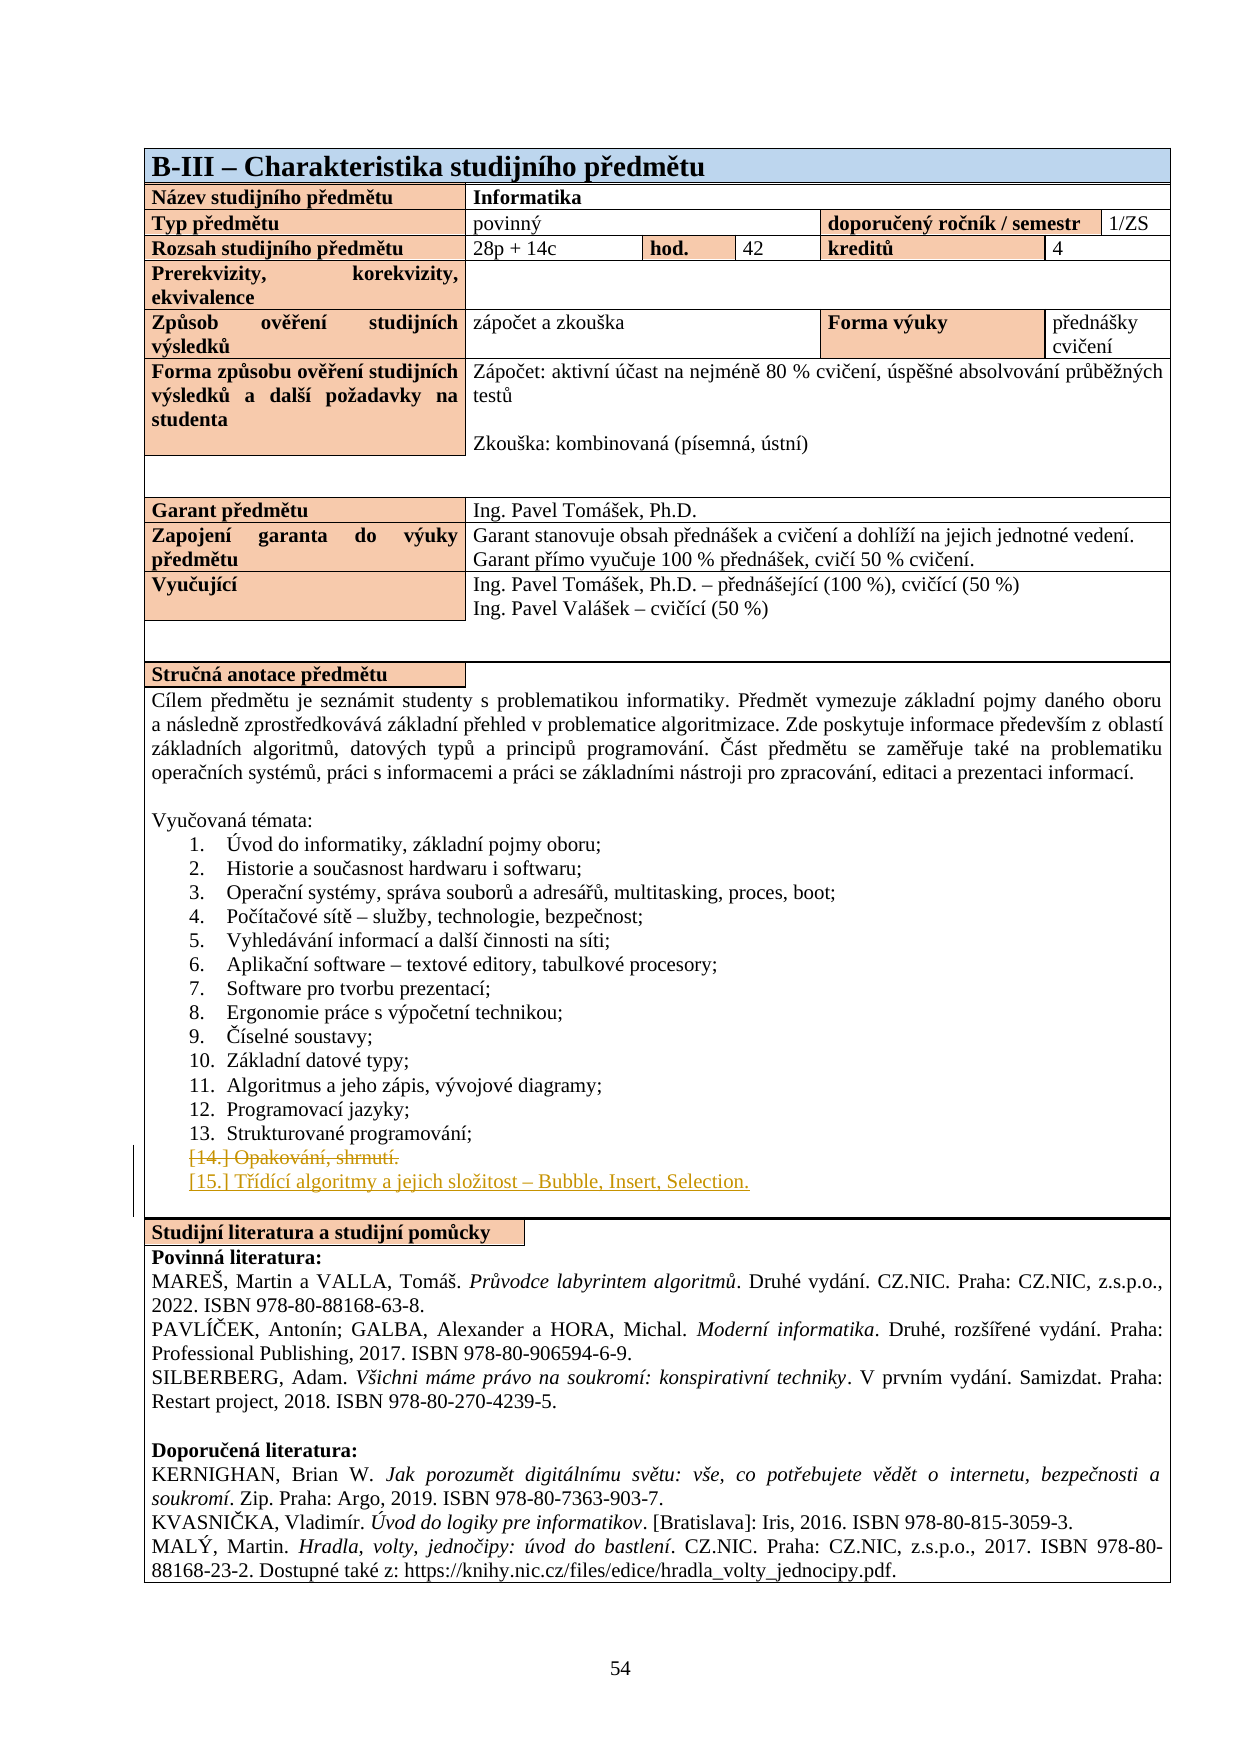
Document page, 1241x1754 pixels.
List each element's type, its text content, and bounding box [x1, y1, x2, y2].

table_cell Rozsah studijního předmětu [145, 236, 465, 259]
table_cell Garant předmětu [145, 498, 465, 522]
table_cell [525, 1220, 1170, 1244]
table_cell [145, 455, 1170, 497]
table_cell Vyučující [145, 572, 465, 620]
table_cell povinný [466, 210, 820, 234]
table_cell Zapojení garanta do výuky předmětu [145, 523, 465, 571]
table_cell Forma výuky [821, 310, 1044, 358]
table_cell zápočet a zkouška [466, 310, 820, 358]
table_cell kreditů [821, 236, 1044, 259]
table_cell přednášky cvičení [1046, 310, 1170, 358]
table_header B-III – Charakteristika studijního předmětu [145, 149, 1170, 182]
table_cell 28p + 14c [466, 236, 642, 259]
table_cell 1/ZS [1102, 210, 1170, 234]
table_cell [466, 663, 1170, 686]
table_cell Ing. Pavel Tomášek, Ph.D. – přednášející (100 %), cvičící (50 %) Ing. Pavel Valášek – cvičící (50 %) [466, 572, 1170, 620]
table_cell 4 [1046, 236, 1170, 259]
table_cell Informatika [466, 185, 1170, 209]
table_cell Studijní literatura a studijní pomůcky [145, 1220, 524, 1244]
table_cell [466, 261, 1170, 309]
table_cell doporučený ročník / semestr [821, 210, 1101, 234]
table_cell Forma způsobu ověření studijních výsledků a další požadavky na studenta [145, 359, 465, 455]
table_cell [145, 620, 1170, 661]
table_cell Zápočet: aktivní účast na nejméně 80 % cvičení, úspěšné absolvování průběžných testů Zkouška: kombinovaná (písemná, ústní) [466, 359, 1170, 455]
table_cell Způsob ověření studijních výsledků [145, 310, 465, 358]
table_cell 42 [736, 236, 820, 259]
table_cell hod. [643, 236, 735, 259]
table_cell Název studijního předmětu [145, 185, 465, 209]
table_cell Prerekvizity, korekvizity, ekvivalence [145, 261, 465, 309]
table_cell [145, 1245, 1170, 1582]
table_cell Stručná anotace předmětu [145, 663, 465, 686]
table_cell Typ předmětu [145, 210, 465, 234]
table_cell Cílem předmětu je seznámit studenty s problematikou informatiky. Předmět vymezuje základní pojmy daného oboru a následně zprostředkovává základní přehled v problematice algoritmizace. Zde poskytuje informace především z oblastí základních algoritmů, datových typů a principů programování. Část předmětu se zaměřuje také na problematiku operačních systémů, práci s informacemi a práci se základními nástroji pro zpracování, editaci a prezentaci informací. Vyučovaná témata: Úvod do informatiky, základní pojmy oboru; Historie a současnost hardwaru i softwaru; Operační systémy, správa souborů a adresářů, multitasking, proces, boot; Počítačové sítě – služby, technologie, bezpečnost; Vyhledávání informací a další činnosti na síti; Aplikační software – textové editory, tabulkové procesory; Software pro tvorbu prezentací; Ergonomie práce s výpočetní technikou; Číselné soustavy; Základní datové typy; Algoritmus a jeho zápis, vývojové diagramy; Programovací jazyky; Strukturované programování; [145, 686, 1170, 1217]
table_cell Ing. Pavel Tomášek, Ph.D. [466, 498, 1170, 522]
table_cell Garant stanovuje obsah přednášek a cvičení a dohlíží na jejich jednotné vedení. Garant přímo vyučuje 100 % přednášek, cvičí 50 % cvičení. [466, 523, 1170, 571]
